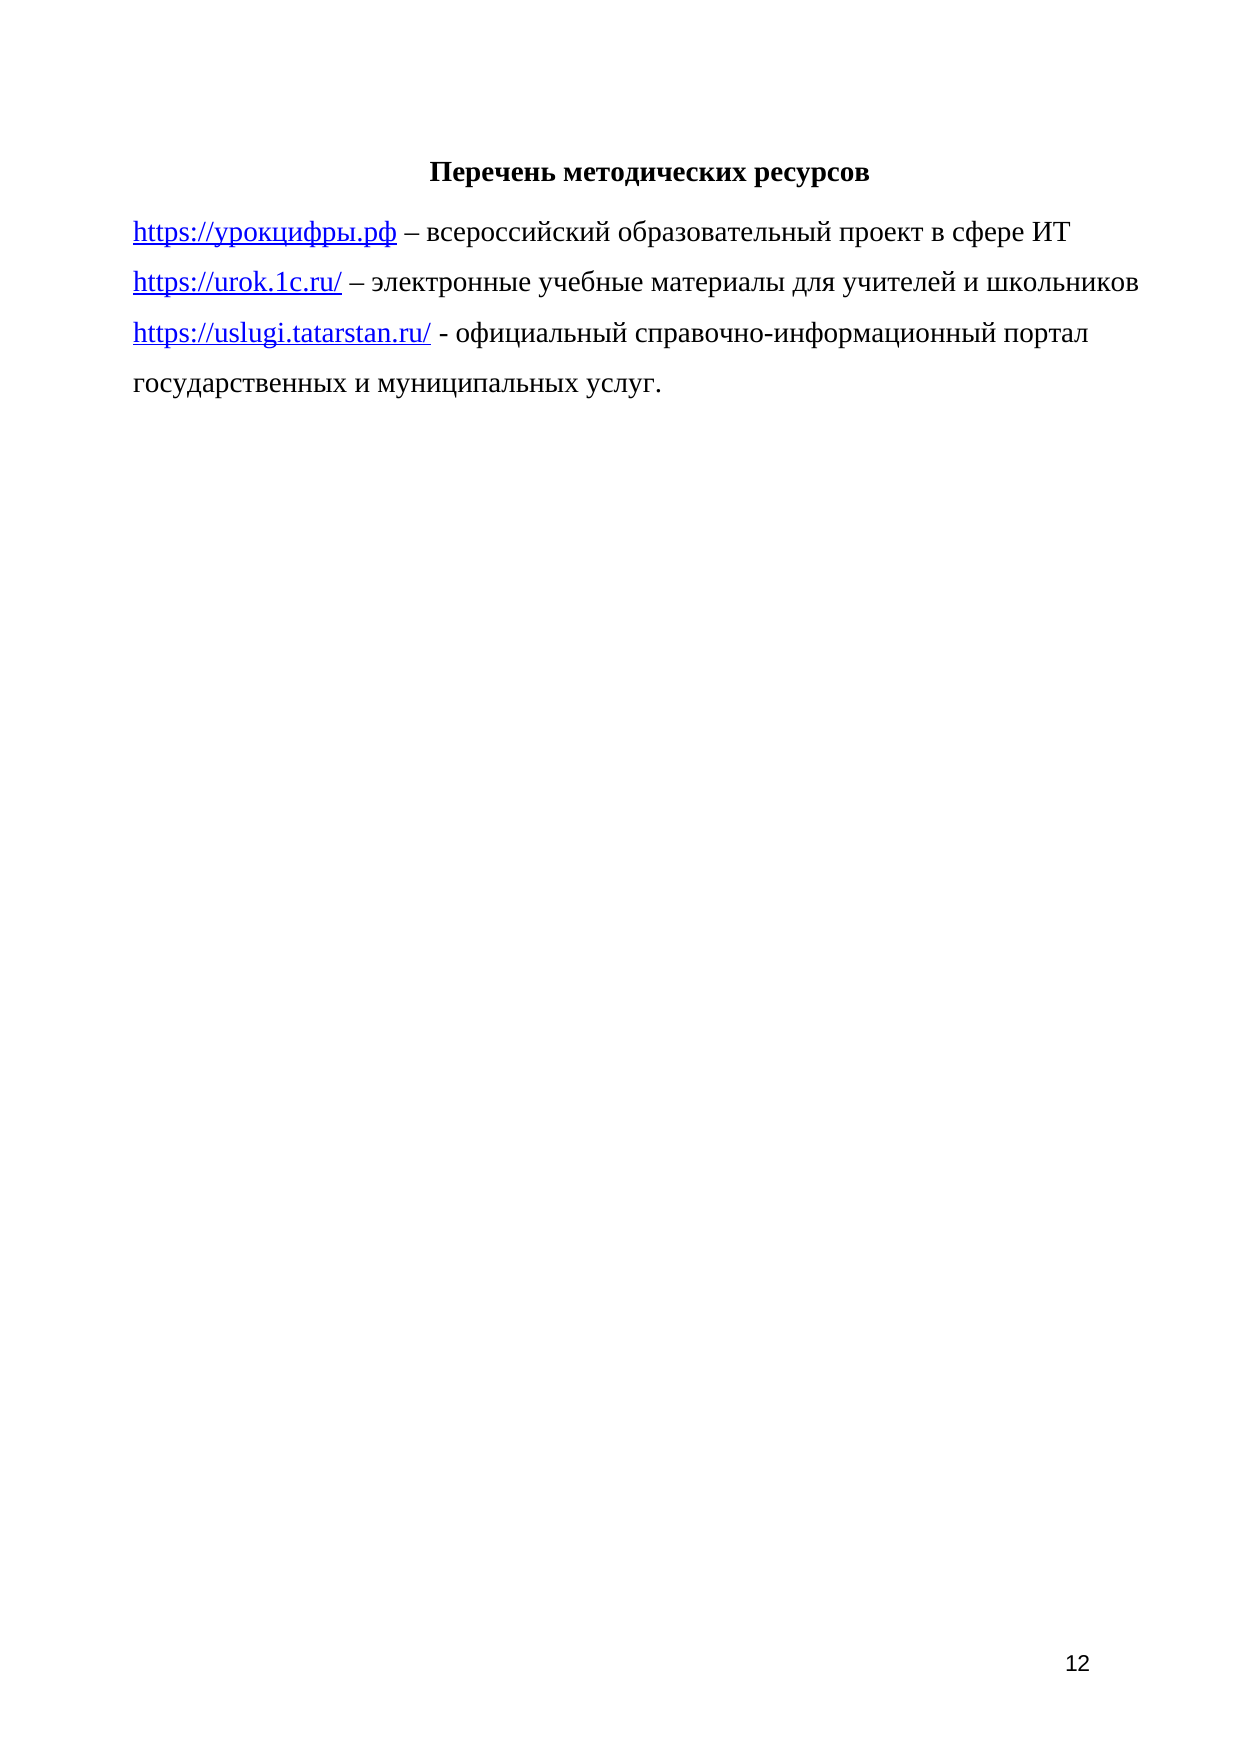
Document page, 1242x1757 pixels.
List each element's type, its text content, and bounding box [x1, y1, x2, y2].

text Перечень методических ресурсов [133, 154, 1167, 188]
text https://uslugi.tatarstan.ru/ - официальный справочно-информационный портал государственных и муниципальных услуг. [133, 315, 1167, 398]
text https://urok.1c.ru/ – электронные учебные материалы для учителей и школьников [133, 264, 1167, 298]
text https://урокцифры.рф – всероссийский образовательный проект в сфере ИТ [133, 214, 1167, 248]
